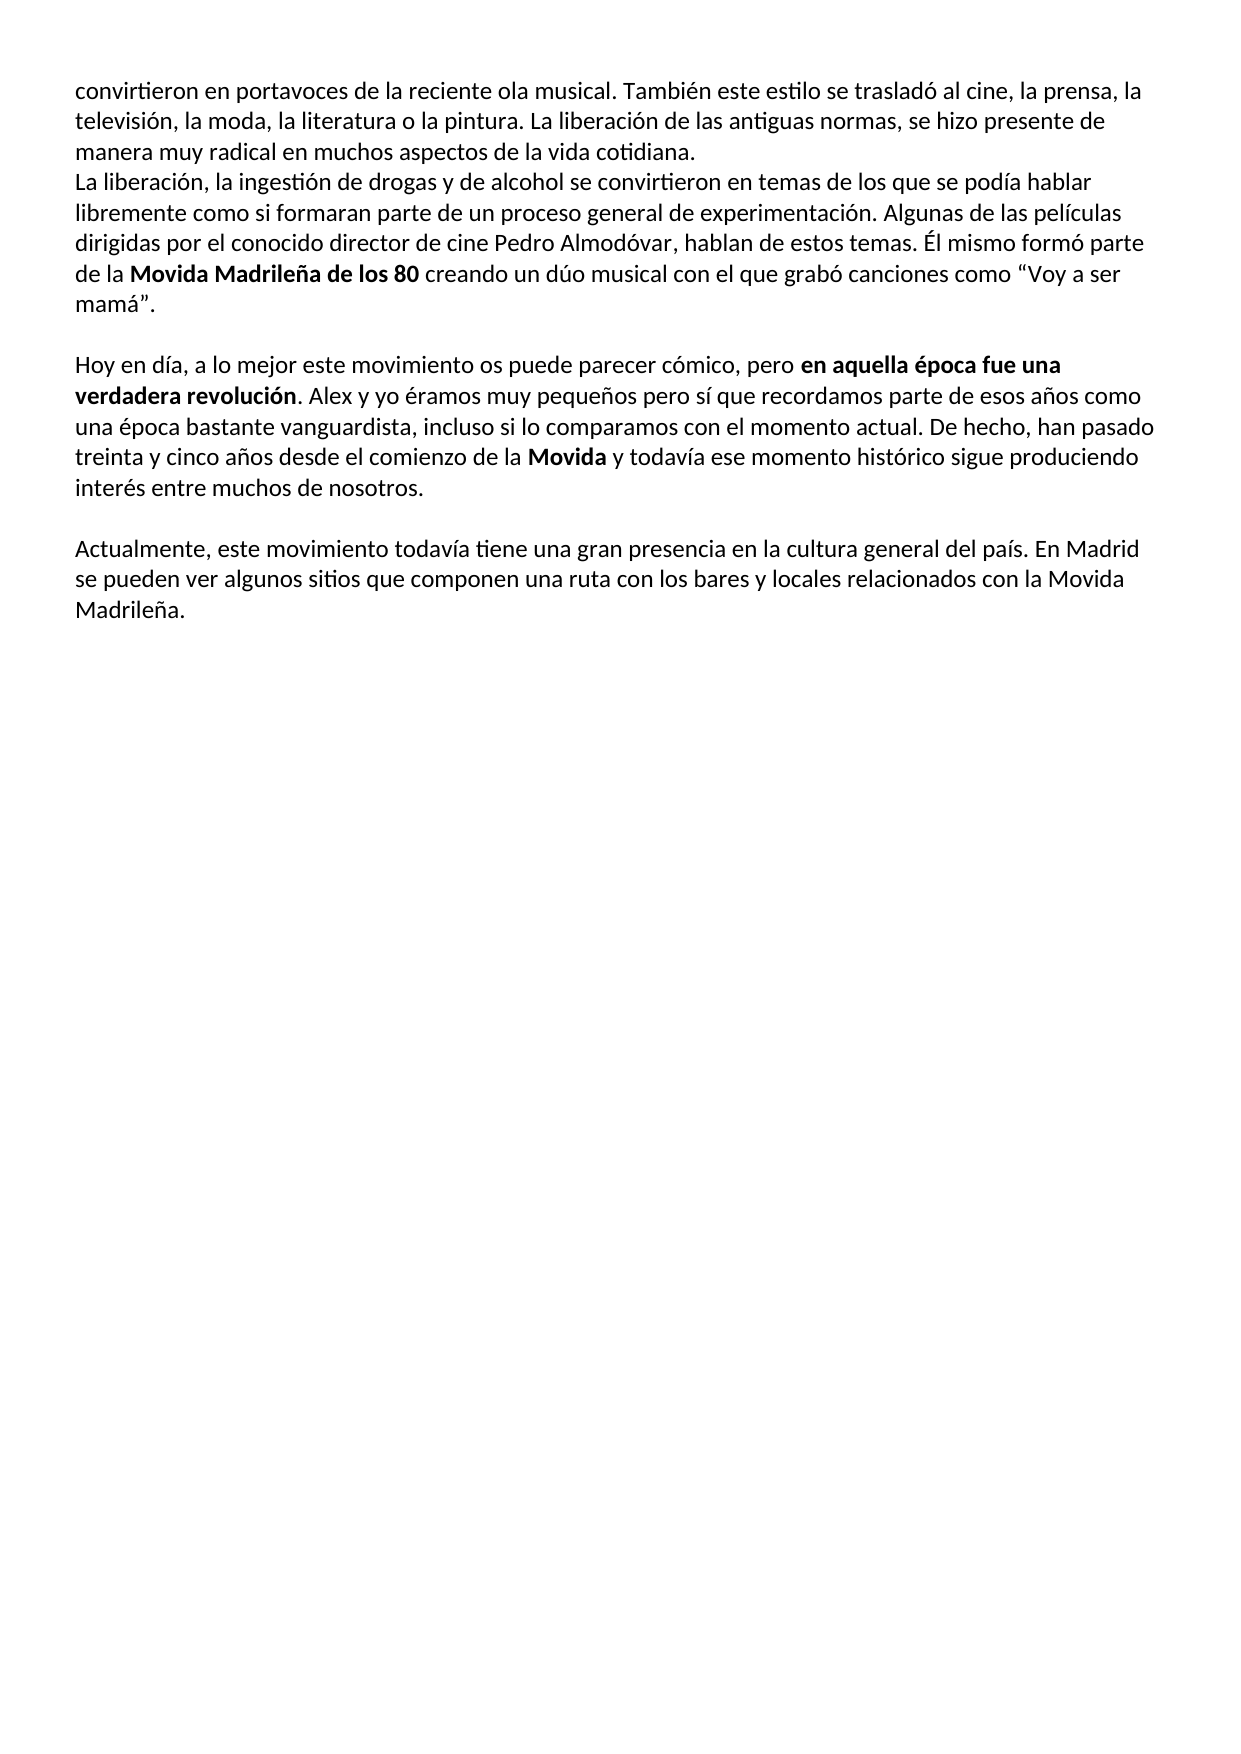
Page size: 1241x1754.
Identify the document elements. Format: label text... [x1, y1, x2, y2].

text Hoy en día, a lo mejor este movimiento os puede parecer cómico, pero en aquella época fue una verdadera revolución. Alex y yo éramos muy pequeños pero sí que recordamos parte de esos años como una época bastante vanguardista, incluso si lo comparamos con el momento actual. De hecho, han pasado treinta y cinco años desde el comienzo de la Movida y todavía ese momento histórico sigue produciendo interés entre muchos de nosotros. [75, 350, 1165, 502]
text Actualmente, este movimiento todavía tiene una gran presencia en la cultura general del país. En Madrid se pueden ver algunos sitios que componen una ruta con los bares y locales relacionados con la Movida Madrileña. [75, 533, 1165, 624]
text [75, 75, 1165, 167]
text La liberación, la ingestión de drogas y de alcohol se convirtieron en temas de los que se podía hablar libremente como si formaran parte de un proceso general de experimentación. Algunas de las películas dirigidas por el conocido director de cine Pedro Almodóvar, hablan de estos temas. Él mismo formó parte de la Movida Madrileña de los 80 creando un dúo musical con el que grabó canciones como “Voy a ser mamá”. [75, 167, 1165, 319]
